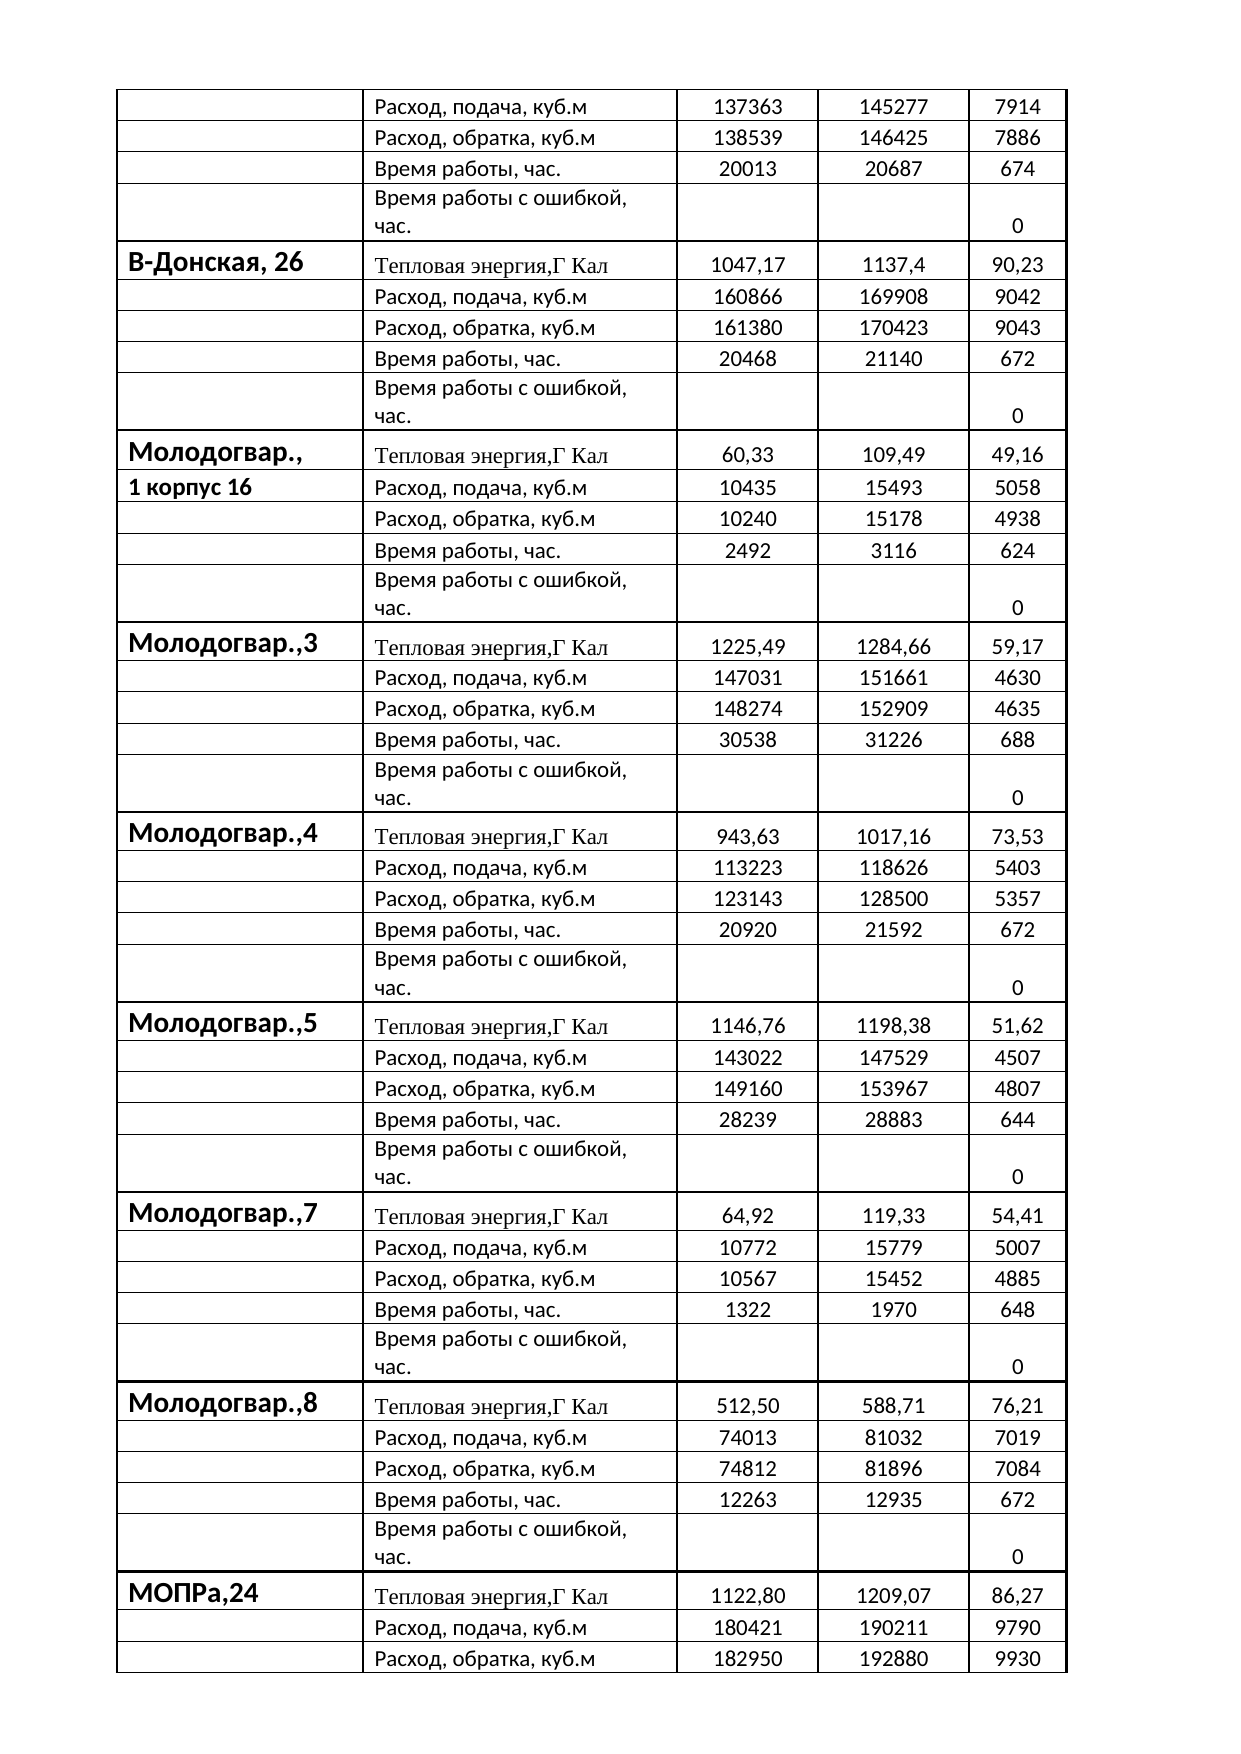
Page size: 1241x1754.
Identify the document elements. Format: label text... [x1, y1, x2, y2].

table_cell [819, 1135, 968, 1191]
table_cell [118, 661, 337, 691]
table_cell Время работы с ошибкой, час. [364, 1514, 676, 1570]
table_cell [118, 851, 337, 881]
table_cell [337, 1072, 362, 1102]
table_cell [337, 945, 362, 1001]
table_cell [337, 502, 362, 532]
table_cell Расход, обратка, куб.м [364, 692, 676, 722]
table_cell [118, 692, 337, 722]
table_cell 15493 [819, 470, 968, 501]
table_cell 1047,17 [678, 242, 817, 278]
table_cell 153967 [819, 1072, 968, 1102]
table_cell [337, 661, 362, 691]
table_cell 123143 [678, 882, 817, 912]
table_cell Молодогвар., [118, 431, 362, 468]
table_cell [337, 724, 362, 754]
table_cell 31226 [819, 724, 968, 754]
table_cell 21592 [819, 913, 968, 943]
table_cell Тепловая энергия,Г Кал [364, 1573, 676, 1609]
table_cell Тепловая энергия,Г Кал [364, 1193, 676, 1229]
table_cell Время работы, час. [364, 342, 651, 372]
table_cell [819, 945, 968, 1001]
table_cell Тепловая энергия,Г Кал [364, 242, 676, 278]
table_cell [337, 311, 362, 341]
table_cell 648 [970, 1293, 1065, 1323]
table_cell 7886 [970, 121, 1065, 151]
table_cell Расход, обратка, куб.м [364, 121, 676, 151]
table_cell 943,63 [678, 813, 817, 850]
table_cell [651, 1293, 676, 1323]
table_cell Тепловая энергия,Г Кал [364, 813, 676, 850]
table_cell [678, 373, 817, 429]
table_cell [118, 373, 337, 429]
table_cell [337, 692, 362, 722]
table_cell 512,50 [678, 1383, 817, 1419]
table_cell [337, 184, 362, 239]
table_cell [118, 1452, 337, 1482]
table_cell [337, 755, 362, 811]
table_cell 147031 [678, 661, 817, 691]
table_cell Время работы, час. [364, 152, 651, 182]
table_cell 10435 [678, 470, 817, 501]
table_cell 4938 [970, 502, 1065, 532]
table_cell 9042 [970, 280, 1065, 310]
table_cell 59,17 [970, 623, 1065, 660]
table_cell Расход, обратка, куб.м [364, 1642, 676, 1672]
table_cell [819, 1324, 968, 1380]
table_cell 145277 [819, 90, 968, 120]
table_cell 0 [970, 755, 1065, 811]
table_cell [337, 1041, 362, 1071]
table_cell 672 [970, 342, 1065, 372]
table_cell 170423 [819, 311, 968, 341]
table_cell Время работы, час. [364, 534, 651, 564]
table_cell [651, 724, 676, 754]
table_cell В-Донская, 26 [118, 242, 362, 278]
table_cell [678, 755, 817, 811]
table_cell Расход, подача, куб.м [364, 1610, 676, 1641]
table_cell [819, 565, 968, 621]
table_cell Молодогвар.,5 [118, 1003, 362, 1040]
table_cell 5007 [970, 1231, 1065, 1261]
table_cell 161380 [678, 311, 817, 341]
table_cell [819, 1514, 968, 1570]
table_cell [678, 1324, 817, 1380]
table_cell 0 [970, 945, 1065, 1001]
table_cell 137363 [678, 90, 817, 120]
table_cell 672 [970, 913, 1065, 943]
table_cell [118, 90, 337, 120]
table_cell Расход, подача, куб.м [364, 90, 676, 120]
table_cell [337, 280, 362, 310]
table_cell 7914 [970, 90, 1065, 120]
table_cell МОПРа,24 [118, 1573, 362, 1609]
table_cell 644 [970, 1103, 1065, 1133]
table_cell Время работы, час. [364, 1103, 651, 1133]
table_cell 588,71 [819, 1383, 968, 1419]
table_cell 20687 [819, 152, 968, 182]
table_cell Время работы, час. [364, 913, 651, 943]
table_cell Время работы, час. [364, 724, 651, 754]
table_cell [337, 121, 362, 151]
table_cell 190211 [819, 1610, 968, 1641]
table_cell 1284,66 [819, 623, 968, 660]
table_cell Молодогвар.,4 [118, 813, 362, 850]
table_cell 152909 [819, 692, 968, 722]
table_cell Время работы с ошибкой, час. [364, 1324, 676, 1380]
table_cell Тепловая энергия,Г Кал [364, 623, 676, 660]
table_cell 147529 [819, 1041, 968, 1071]
table_cell Расход, обратка, куб.м [364, 502, 676, 532]
table_cell 4635 [970, 692, 1065, 722]
table_cell 4807 [970, 1072, 1065, 1102]
table_cell [118, 565, 337, 621]
table_cell 86,27 [970, 1573, 1065, 1609]
table_cell 1970 [819, 1293, 968, 1323]
table_cell Время работы, час. [364, 1483, 651, 1513]
table_cell Молодогвар.,7 [118, 1193, 362, 1229]
table_cell 74812 [678, 1452, 817, 1482]
table_cell 4630 [970, 661, 1065, 691]
table_cell 1 корпус 16 [118, 470, 362, 501]
table_cell 138539 [678, 121, 817, 151]
table_cell [651, 342, 676, 372]
table_cell 28883 [819, 1103, 968, 1133]
table_cell 30538 [678, 724, 817, 754]
table_cell [118, 945, 337, 1001]
table_cell [337, 373, 362, 429]
table_cell [819, 184, 968, 239]
table_cell Время работы с ошибкой, час. [364, 565, 676, 621]
table_cell 76,21 [970, 1383, 1065, 1419]
table_cell Расход, подача, куб.м [364, 280, 676, 310]
table_cell 28239 [678, 1103, 817, 1133]
table_cell 0 [970, 565, 1065, 621]
table_cell Расход, подача, куб.м [364, 1421, 676, 1451]
table_cell [118, 882, 337, 912]
table_cell [651, 913, 676, 943]
table_cell [337, 1483, 362, 1513]
table_cell [337, 1514, 362, 1570]
table_cell 143022 [678, 1041, 817, 1071]
table_cell 3116 [819, 534, 968, 564]
table_cell 0 [970, 1514, 1065, 1570]
table_cell [118, 1041, 337, 1071]
table_cell Расход, обратка, куб.м [364, 882, 676, 912]
table_cell Молодогвар.,3 [118, 623, 362, 660]
table_cell 81896 [819, 1452, 968, 1482]
table_cell [118, 1135, 337, 1191]
table_cell [337, 882, 362, 912]
table_cell Время работы, час. [364, 1293, 651, 1323]
table_cell [118, 1231, 337, 1261]
table_cell 49,16 [970, 431, 1065, 468]
table_cell [118, 534, 337, 564]
table_cell 1225,49 [678, 623, 817, 660]
table_cell [118, 1262, 337, 1292]
table_cell 5058 [970, 470, 1065, 501]
table_cell [118, 1514, 337, 1570]
table_cell [118, 121, 337, 151]
table_cell 9930 [970, 1642, 1065, 1672]
table_cell 1122,80 [678, 1573, 817, 1609]
table_cell 15178 [819, 502, 968, 532]
table_cell [337, 565, 362, 621]
table_cell [337, 1610, 362, 1641]
table_cell [651, 534, 676, 564]
table_cell Молодогвар.,8 [118, 1383, 362, 1419]
table_cell 169908 [819, 280, 968, 310]
table_cell [819, 373, 968, 429]
table_cell Расход, подача, куб.м [364, 470, 676, 501]
table_cell 7019 [970, 1421, 1065, 1451]
table_cell 1017,16 [819, 813, 968, 850]
table_cell [337, 342, 362, 372]
table_cell [678, 1514, 817, 1570]
table_cell 1209,07 [819, 1573, 968, 1609]
table_cell 1322 [678, 1293, 817, 1323]
table_cell 109,49 [819, 431, 968, 468]
table_cell [118, 1610, 337, 1641]
table_cell 5403 [970, 851, 1065, 881]
table_cell Расход, подача, куб.м [364, 1231, 676, 1261]
table_cell [337, 152, 362, 182]
table_cell [337, 1324, 362, 1380]
table_cell [118, 1324, 337, 1380]
table_cell 20468 [678, 342, 817, 372]
table_cell 113223 [678, 851, 817, 881]
table_cell [337, 1421, 362, 1451]
table_cell [651, 152, 676, 182]
table_cell 1198,38 [819, 1003, 968, 1040]
table_cell 15779 [819, 1231, 968, 1261]
table_cell [337, 1103, 362, 1133]
table_cell 74013 [678, 1421, 817, 1451]
table_cell Время работы с ошибкой, час. [364, 184, 676, 239]
table_cell 0 [970, 184, 1065, 239]
table_cell Расход, подача, куб.м [364, 1041, 676, 1071]
table_cell 2492 [678, 534, 817, 564]
table_cell 151661 [819, 661, 968, 691]
table_cell [337, 851, 362, 881]
table_cell 7084 [970, 1452, 1065, 1482]
table_cell [651, 1483, 676, 1513]
table_cell [118, 1483, 337, 1513]
table_cell [118, 184, 337, 239]
table_cell 0 [970, 373, 1065, 429]
table_cell 9043 [970, 311, 1065, 341]
table_cell Расход, обратка, куб.м [364, 1452, 676, 1482]
table_cell 54,41 [970, 1193, 1065, 1229]
table_cell 81032 [819, 1421, 968, 1451]
table_cell 182950 [678, 1642, 817, 1672]
table_cell 10567 [678, 1262, 817, 1292]
table_cell 4885 [970, 1262, 1065, 1292]
table_cell [337, 913, 362, 943]
table_cell 149160 [678, 1072, 817, 1102]
table_cell [678, 184, 817, 239]
table_cell [118, 342, 337, 372]
table_cell 15452 [819, 1262, 968, 1292]
table_cell Тепловая энергия,Г Кал [364, 431, 676, 468]
table_cell 119,33 [819, 1193, 968, 1229]
table_cell [651, 1103, 676, 1133]
table_cell [678, 1135, 817, 1191]
table_cell [118, 1103, 337, 1133]
table_cell 20013 [678, 152, 817, 182]
table_cell [337, 1262, 362, 1292]
table_cell [118, 724, 337, 754]
table_cell Расход, подача, куб.м [364, 851, 676, 881]
table_cell [118, 913, 337, 943]
table_cell [337, 90, 362, 120]
table_cell 12935 [819, 1483, 968, 1513]
table_cell Расход, обратка, куб.м [364, 311, 676, 341]
table_cell 60,33 [678, 431, 817, 468]
table_cell 20920 [678, 913, 817, 943]
table_cell 146425 [819, 121, 968, 151]
table_cell 10240 [678, 502, 817, 532]
table_cell 73,53 [970, 813, 1065, 850]
table_cell 4507 [970, 1041, 1065, 1071]
table_cell 90,23 [970, 242, 1065, 278]
table_cell [678, 945, 817, 1001]
table_cell [337, 534, 362, 564]
table_cell [337, 1452, 362, 1482]
table_cell 0 [970, 1324, 1065, 1380]
table_cell [118, 1072, 337, 1102]
table_cell 0 [970, 1135, 1065, 1191]
table_cell 688 [970, 724, 1065, 754]
table_cell 674 [970, 152, 1065, 182]
table_cell 64,92 [678, 1193, 817, 1229]
table_cell Тепловая энергия,Г Кал [364, 1383, 676, 1419]
table_cell Время работы с ошибкой, час. [364, 373, 676, 429]
table_cell [118, 755, 337, 811]
table_cell Тепловая энергия,Г Кал [364, 1003, 676, 1040]
table_cell [118, 311, 337, 341]
table_cell [118, 280, 337, 310]
table_cell 10772 [678, 1231, 817, 1261]
table_cell 21140 [819, 342, 968, 372]
table_cell Время работы с ошибкой, час. [364, 945, 676, 1001]
table_cell Расход, обратка, куб.м [364, 1072, 676, 1102]
table_cell 148274 [678, 692, 817, 722]
table_cell [337, 1293, 362, 1323]
table_cell 128500 [819, 882, 968, 912]
table_cell 1137,4 [819, 242, 968, 278]
table_cell 1146,76 [678, 1003, 817, 1040]
table_cell 192880 [819, 1642, 968, 1672]
table_cell 160866 [678, 280, 817, 310]
table_cell [118, 1642, 337, 1672]
table_cell 672 [970, 1483, 1065, 1513]
table_cell [337, 1135, 362, 1191]
table_cell 180421 [678, 1610, 817, 1641]
table_cell [118, 1421, 337, 1451]
table_cell Время работы с ошибкой, час. [364, 1135, 676, 1191]
table_cell 51,62 [970, 1003, 1065, 1040]
table_cell [118, 152, 337, 182]
table_cell [819, 755, 968, 811]
table_cell 624 [970, 534, 1065, 564]
table_cell 9790 [970, 1610, 1065, 1641]
table_cell Расход, подача, куб.м [364, 661, 676, 691]
table_cell 5357 [970, 882, 1065, 912]
table_cell 12263 [678, 1483, 817, 1513]
table_cell [118, 502, 337, 532]
table_cell 118626 [819, 851, 968, 881]
table_cell Время работы с ошибкой, час. [364, 755, 676, 811]
table_cell [118, 1293, 337, 1323]
table_cell [337, 1231, 362, 1261]
table_cell Расход, обратка, куб.м [364, 1262, 676, 1292]
table_cell [678, 565, 817, 621]
table_cell [337, 1642, 362, 1672]
